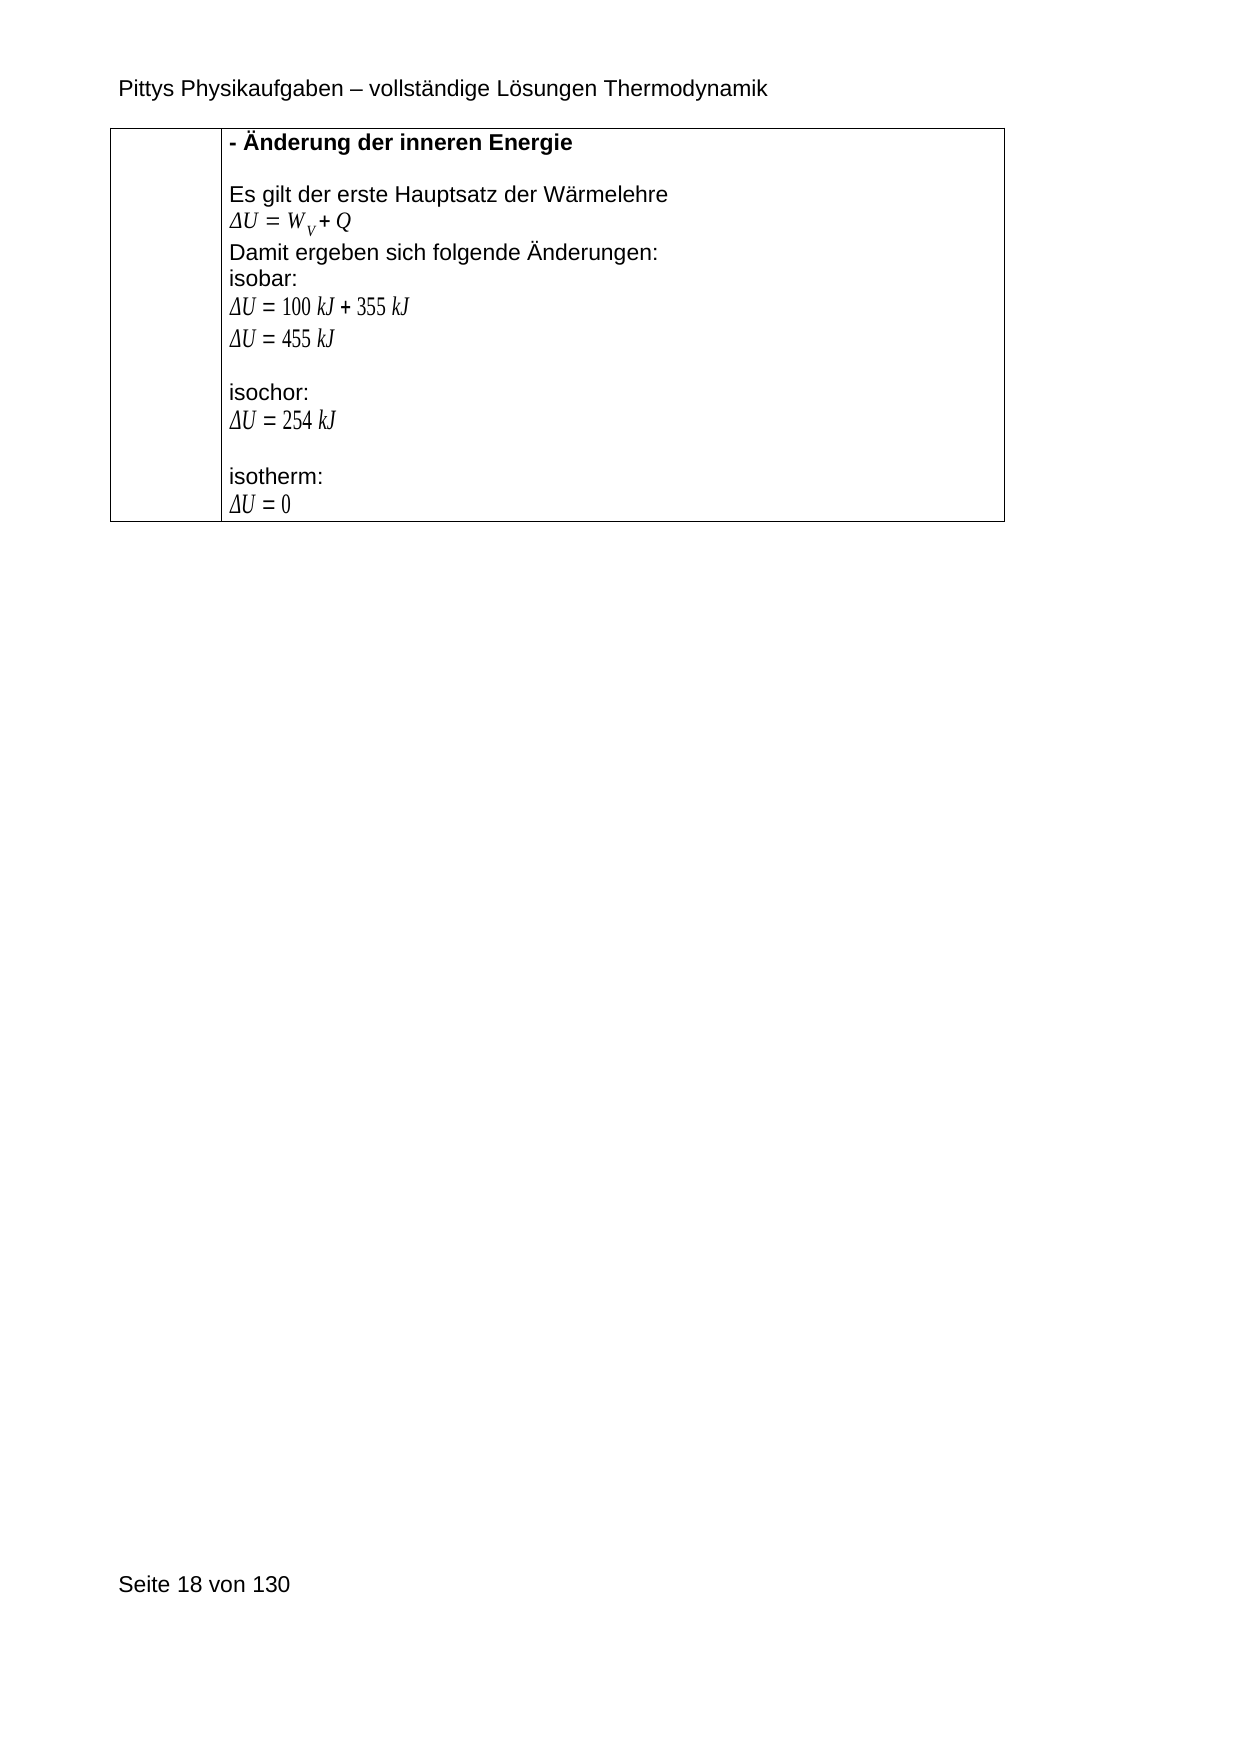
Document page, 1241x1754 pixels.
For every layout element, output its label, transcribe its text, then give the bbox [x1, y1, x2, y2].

table_cell - Änderung der inneren Energie Es gilt der erste Hauptsatz der Wärmelehre Damit ergeben sich folgende Änderungen: isobar: isochor: isotherm: [222, 129, 1004, 521]
